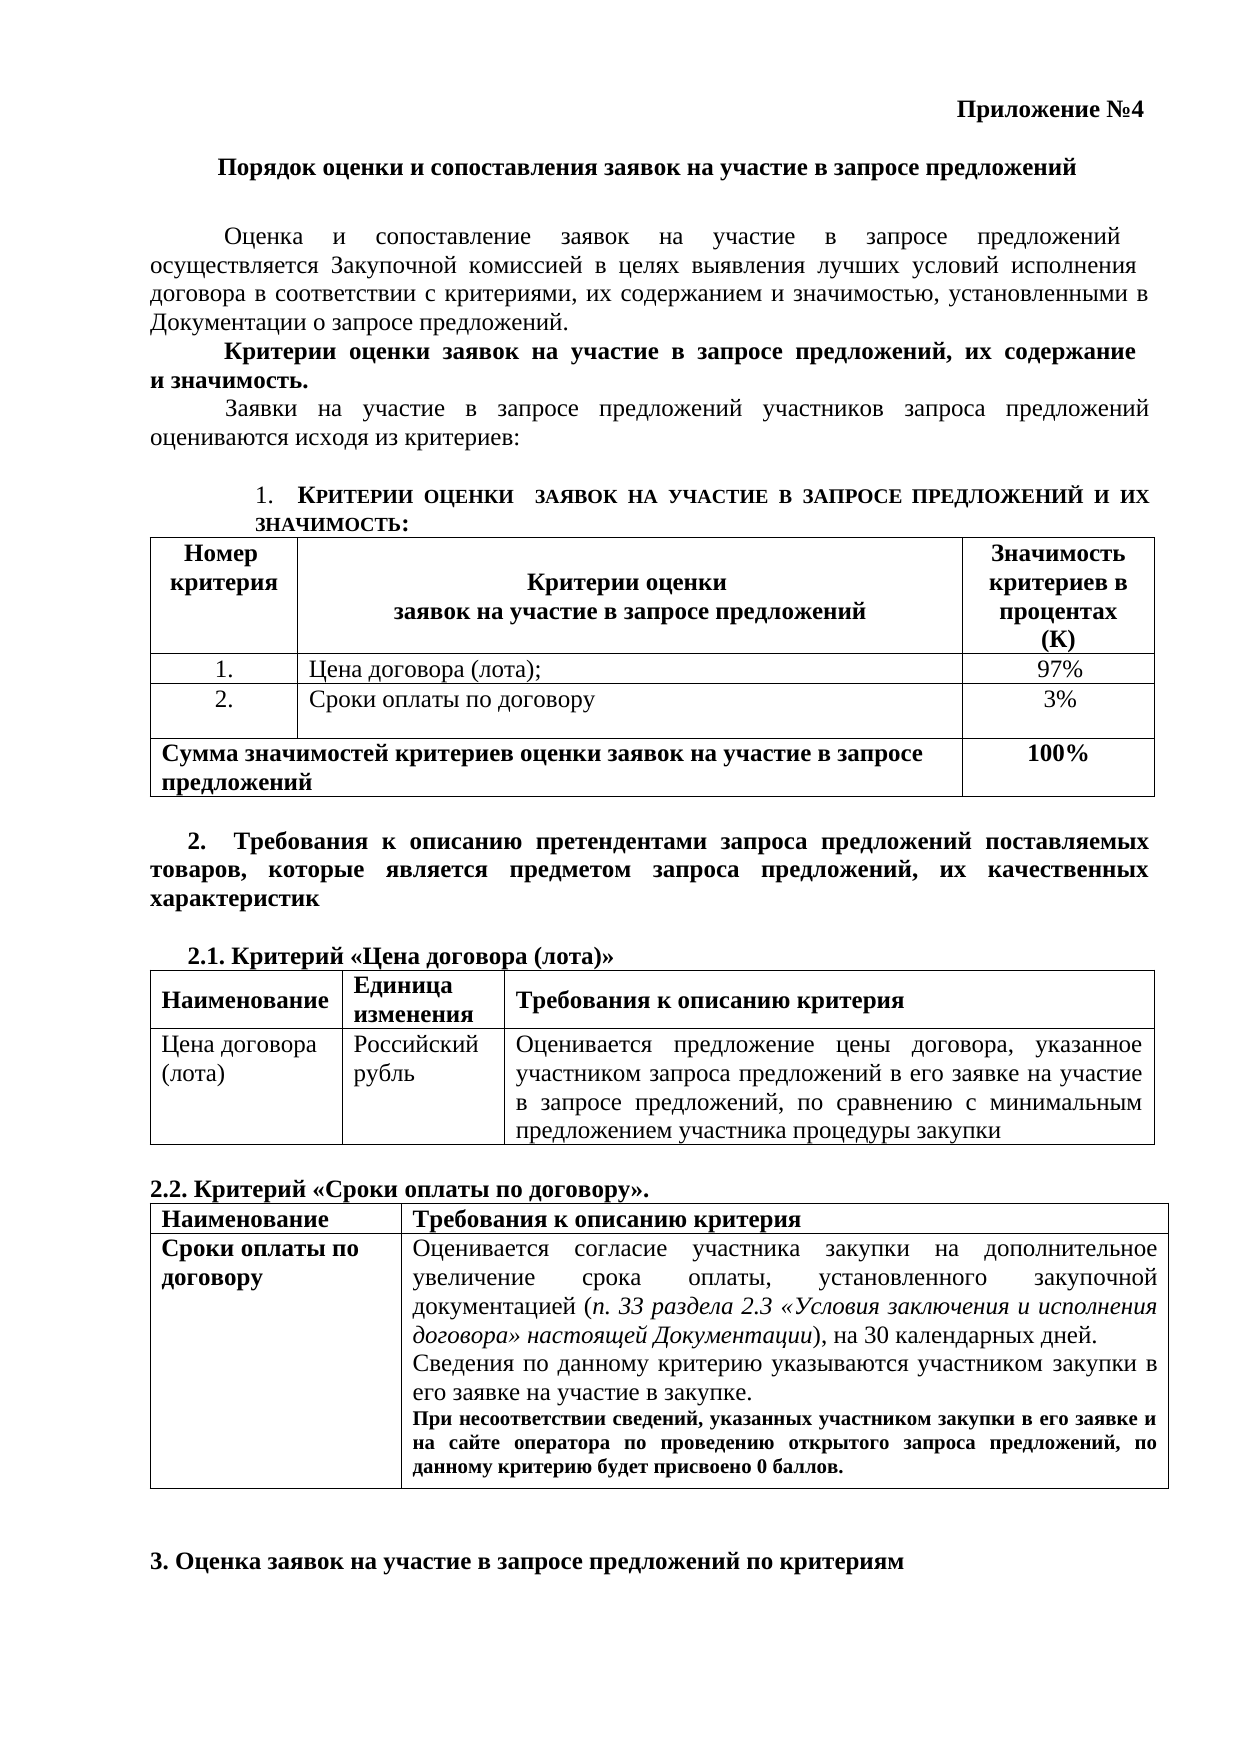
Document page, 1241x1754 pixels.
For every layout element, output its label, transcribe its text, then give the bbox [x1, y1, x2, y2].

text Оценка и сопоставление заявок на участие в запросе предложений осуществляется Закупочной комиссией в целях выявления лучших условий исполнения договора в соответствии с критериями, их содержанием и значимостью, установленными в Документации о запросе предложений. [150, 221, 1150, 336]
table_cell Цена договора (лота) [151, 1029, 342, 1144]
table_header Требования к описанию критерия [505, 971, 1154, 1028]
table_cell 97% [963, 654, 1154, 683]
table_cell Сроки оплаты по договору [151, 1234, 401, 1488]
text Приложение №4 [150, 94, 1144, 123]
table_cell Цена договора (лота); [298, 654, 962, 683]
text 2.2. Критерий «Сроки оплаты по договору». [150, 1174, 1150, 1203]
table_header Наименование [151, 1204, 401, 1232]
table_cell Сроки оплаты по договору [298, 684, 962, 737]
table_header Критерии оценки заявок на участие в запросе предложений [298, 538, 962, 653]
table_cell Оценивается предложение цены договора, указанное участником запроса предложений в его заявке на участие в запросе предложений, по сравнению с минимальным предложением участника процедуры закупки [505, 1029, 1154, 1144]
text 2. Требования к описанию претендентами запроса предложений поставляемых товаров, которые является предметом запроса предложений, их качественных характеристик [150, 826, 1150, 912]
table_header Единица изменения [343, 971, 504, 1028]
table_header Наименование [151, 971, 342, 1028]
table_header Номер критерия [151, 538, 297, 653]
table_cell Российский рубль [343, 1029, 504, 1144]
text Критерии оценки заявок на участие в запросе предложений, их содержание и значимость. [150, 336, 1150, 393]
text 3. Оценка заявок на участие в запросе предложений по критериям [150, 1546, 1150, 1575]
table_cell Оценивается согласие участника закупки на дополнительное увеличение срока оплаты, установленного закупочной документацией (п. 33 раздела 2.3 «Условия заключения и исполнения договора» настоящей Документации), на 30 календарных дней. Сведения по данному критерию указываются участником закупки в его заявке на участие в закупке. При несоответствии сведений, указанных участником закупки в его заявке и на сайте оператора по проведению открытого запроса предложений, по данному критерию будет присвоено 0 баллов. [402, 1234, 1168, 1488]
text 2.1. Критерий «Цена договора (лота)» [187, 941, 1150, 969]
table_cell 100% [963, 739, 1154, 796]
table_header Требования к описанию критерия [402, 1204, 1168, 1232]
table_header Значимость критериев в процентах (К) [963, 538, 1154, 653]
table_cell Сумма значимостей критериев оценки заявок на участие в запросе предложений [151, 739, 962, 796]
list Критерии оценки заявок на участие в ЗАПРОСЕ ПРЕДЛОЖЕНИЙ и их значимость: [255, 480, 1150, 537]
text Порядок оценки и сопоставления заявок на участие в запросе предложений [150, 152, 1144, 181]
table_cell 1. [151, 654, 297, 683]
subtitle Заявки на участие в запросе предложений участников запроса предложений оцениваются исходя из критериев: [150, 393, 1150, 451]
table_cell 2. [151, 684, 297, 737]
table_cell 3% [963, 684, 1154, 737]
